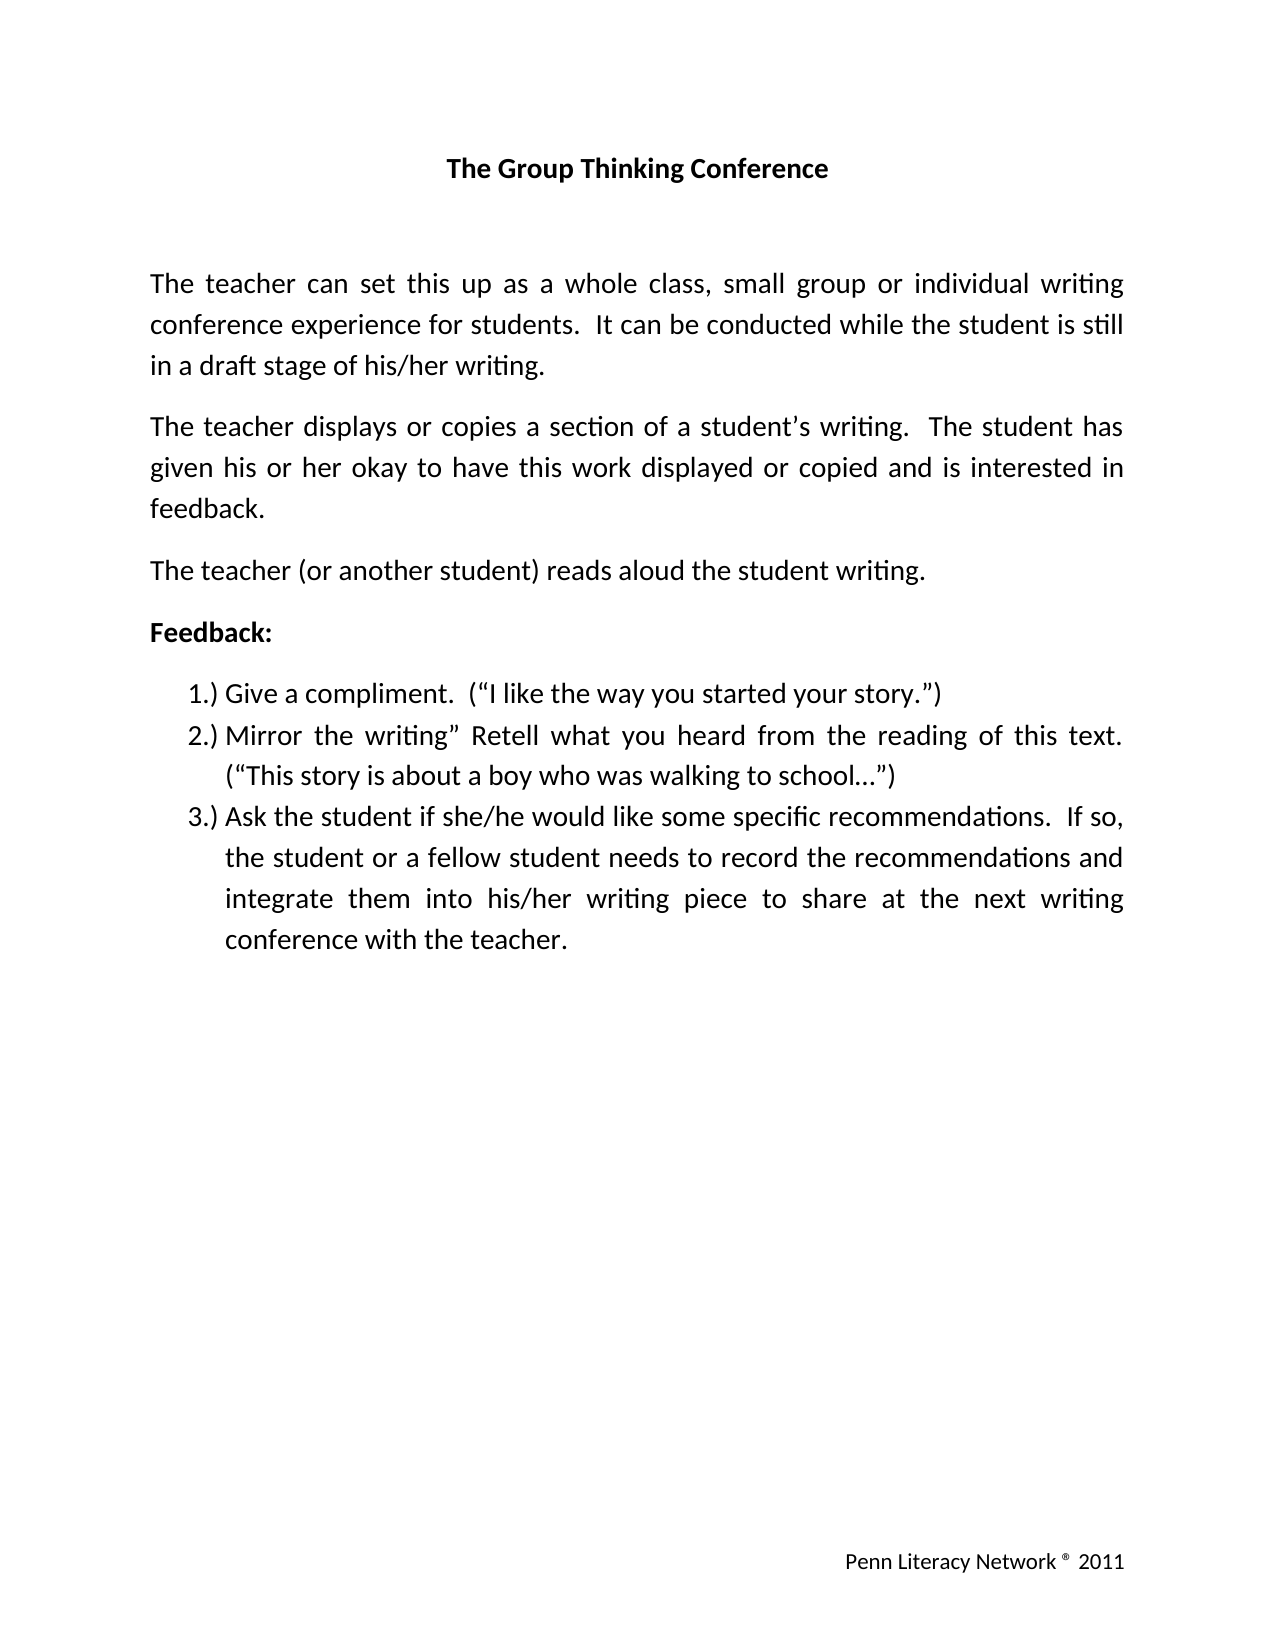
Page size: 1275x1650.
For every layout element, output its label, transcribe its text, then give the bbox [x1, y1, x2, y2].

list Mirror the writing” Retell what you heard from the reading of this text. (“This story is about a boy who was walking to school…”) [187, 717, 1125, 793]
text Feedback: [150, 614, 1125, 649]
list Ask the student if she/he would like some specific recommendations. If so, the student or a fellow student needs to record the recommendations and integrate them into his/her writing piece to share at the next writing conference with the teacher. [187, 798, 1125, 957]
text The teacher can set this up as a whole class, small group or individual writing conference experience for students. It can be conducted while the student is still in a draft stage of his/her writing. [150, 265, 1125, 382]
text The Group Thinking Conference [150, 150, 1125, 186]
text The teacher displays or copies a section of a student’s writing. The student has given his or her okay to have this work displayed or copied and is interested in feedback. [150, 408, 1125, 526]
text The teacher (or another student) reads aloud the student writing. [150, 552, 1125, 588]
list Give a compliment. (“I like the way you started your story.”) [187, 676, 1125, 711]
